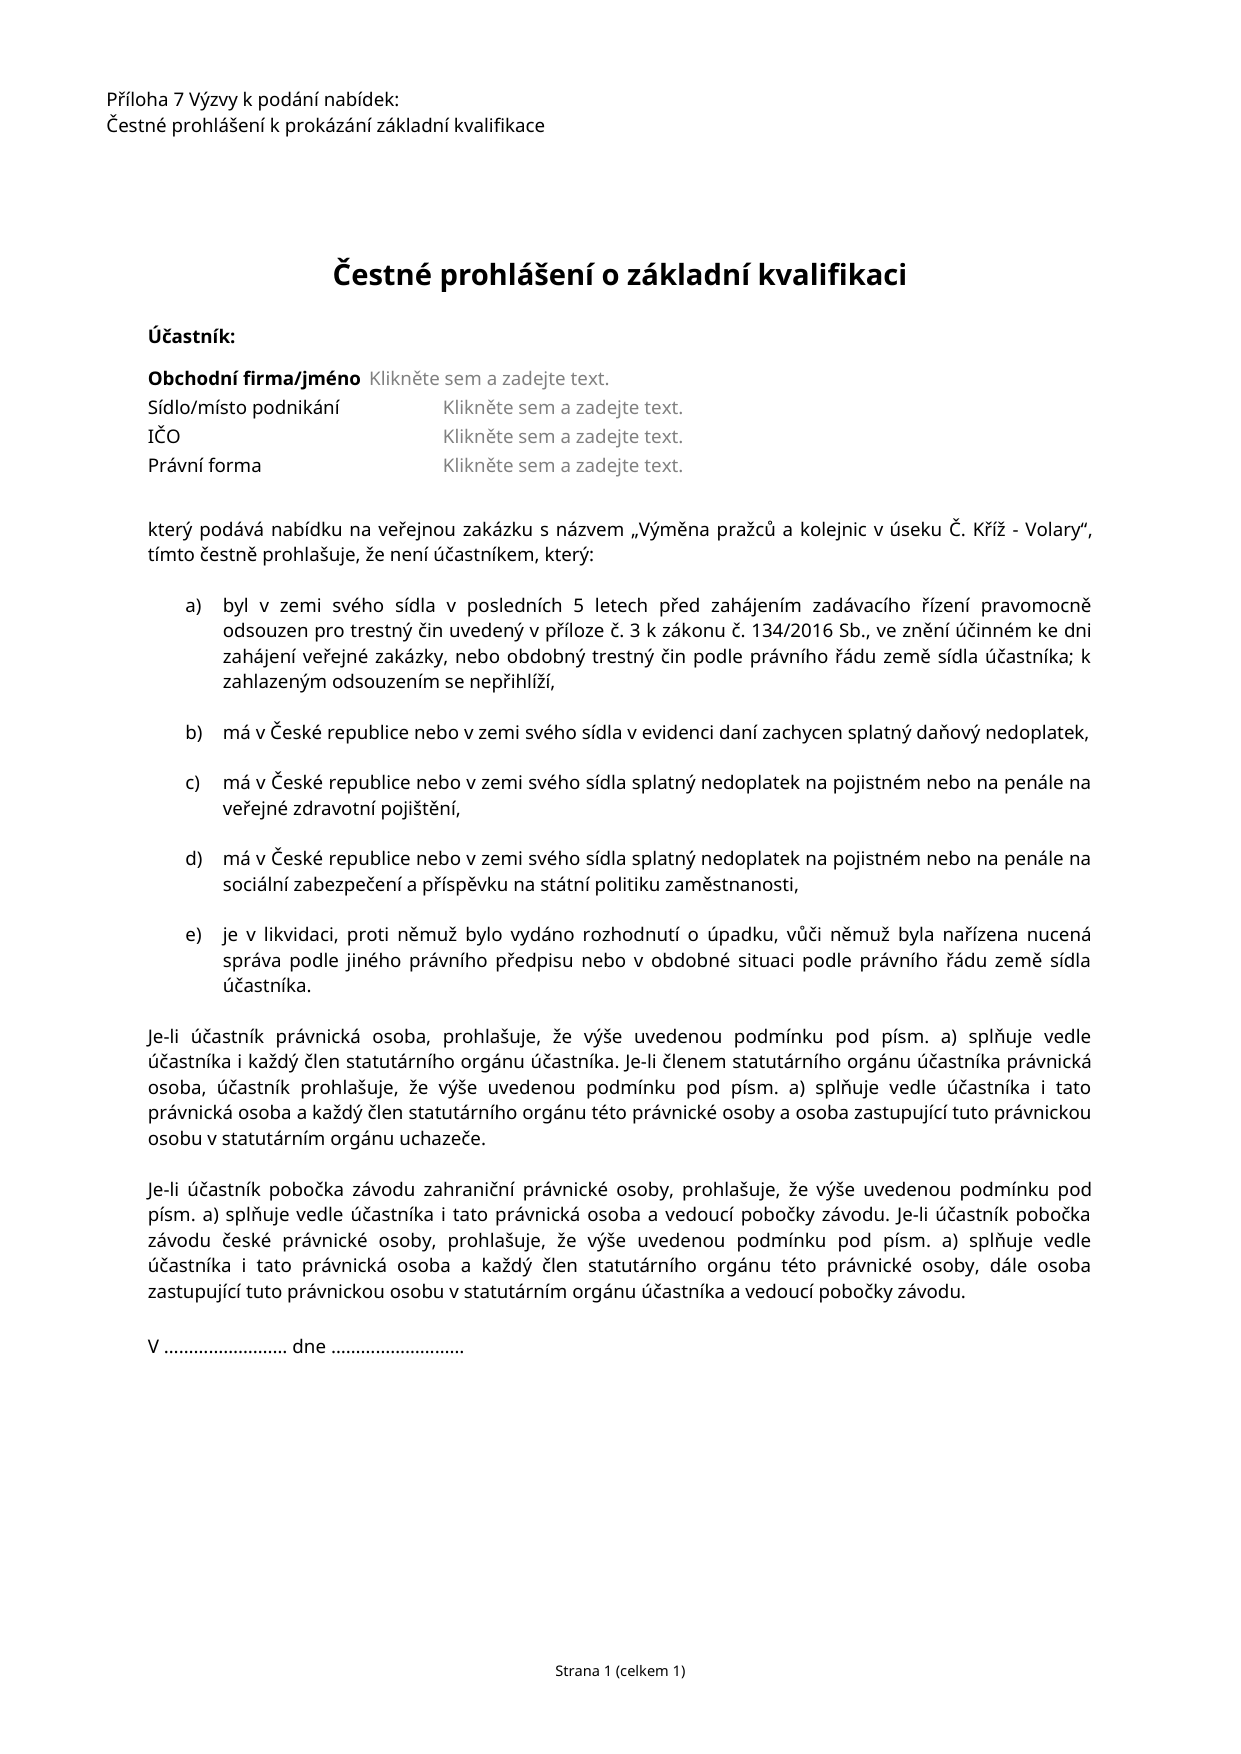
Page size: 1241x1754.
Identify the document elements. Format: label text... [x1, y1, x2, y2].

title Čestné prohlášení o základní kvalifikaci [148, 254, 1093, 293]
text který podává nabídku na veřejnou zakázku s názvem „Výměna pražců a kolejnic v úseku Č. Kříž - Volary“, tímto čestně prohlašuje, že není účastníkem, který: [148, 516, 1093, 567]
list má v České republice nebo v zemi svého sídla v evidenci daní zachycen splatný daňový nedoplatek, [185, 719, 1093, 744]
text V ………………….… dne ……………………… [148, 1329, 1092, 1358]
text Je-li účastník právnická osoba, prohlašuje, že výše uvedenou podmínku pod písm. a) splňuje vedle účastníka i každý člen statutárního orgánu účastníka. Je-li členem statutárního orgánu účastníka právnická osoba, účastník prohlašuje, že výše uvedenou podmínku pod písm. a) splňuje vedle účastníka i tato právnická osoba a každý člen statutárního orgánu této právnické osoby a osoba zastupující tuto právnickou osobu v statutárním orgánu uchazeče. [148, 1023, 1093, 1151]
text Je-li účastník pobočka závodu zahraniční právnické osoby, prohlašuje, že výše uvedenou podmínku pod písm. a) splňuje vedle účastníka i tato právnická osoba a vedoucí pobočky závodu. Je-li účastník pobočka závodu české právnické osoby, prohlašuje, že výše uvedenou podmínku pod písm. a) splňuje vedle účastníka i tato právnická osoba a každý člen statutárního orgánu této právnické osoby, dále osoba zastupující tuto právnickou osobu v statutárním orgánu účastníka a vedoucí pobočky závodu. [148, 1176, 1093, 1304]
text Právní forma [148, 449, 1093, 478]
text IČO [148, 420, 1093, 449]
list má v České republice nebo v zemi svého sídla splatný nedoplatek na pojistném nebo na penále na veřejné zdravotní pojištění, [185, 769, 1093, 821]
list má v České republice nebo v zemi svého sídla splatný nedoplatek na pojistném nebo na penále na sociální zabezpečení a příspěvku na státní politiku zaměstnanosti, [185, 846, 1093, 897]
list byl v zemi svého sídla v posledních 5 letech před zahájením zadávacího řízení pravomocně odsouzen pro trestný čin uvedený v příloze č. 3 k zákonu č. 134/2016 Sb., ve znění účinném ke dni zahájení veřejné zakázky, nebo obdobný trestný čin podle právního řádu země sídla účastníka; k zahlazeným odsouzením se nepřihlíží, [185, 592, 1093, 694]
text Sídlo/místo podnikání [148, 391, 1093, 420]
text Obchodní firma/jméno [148, 362, 1093, 391]
text Účastník: [148, 318, 1093, 349]
list je v likvidaci, proti němuž bylo vydáno rozhodnutí o úpadku, vůči němuž byla nařízena nucená správa podle jiného právního předpisu nebo v obdobné situaci podle právního řádu země sídla účastníka. [185, 922, 1093, 998]
